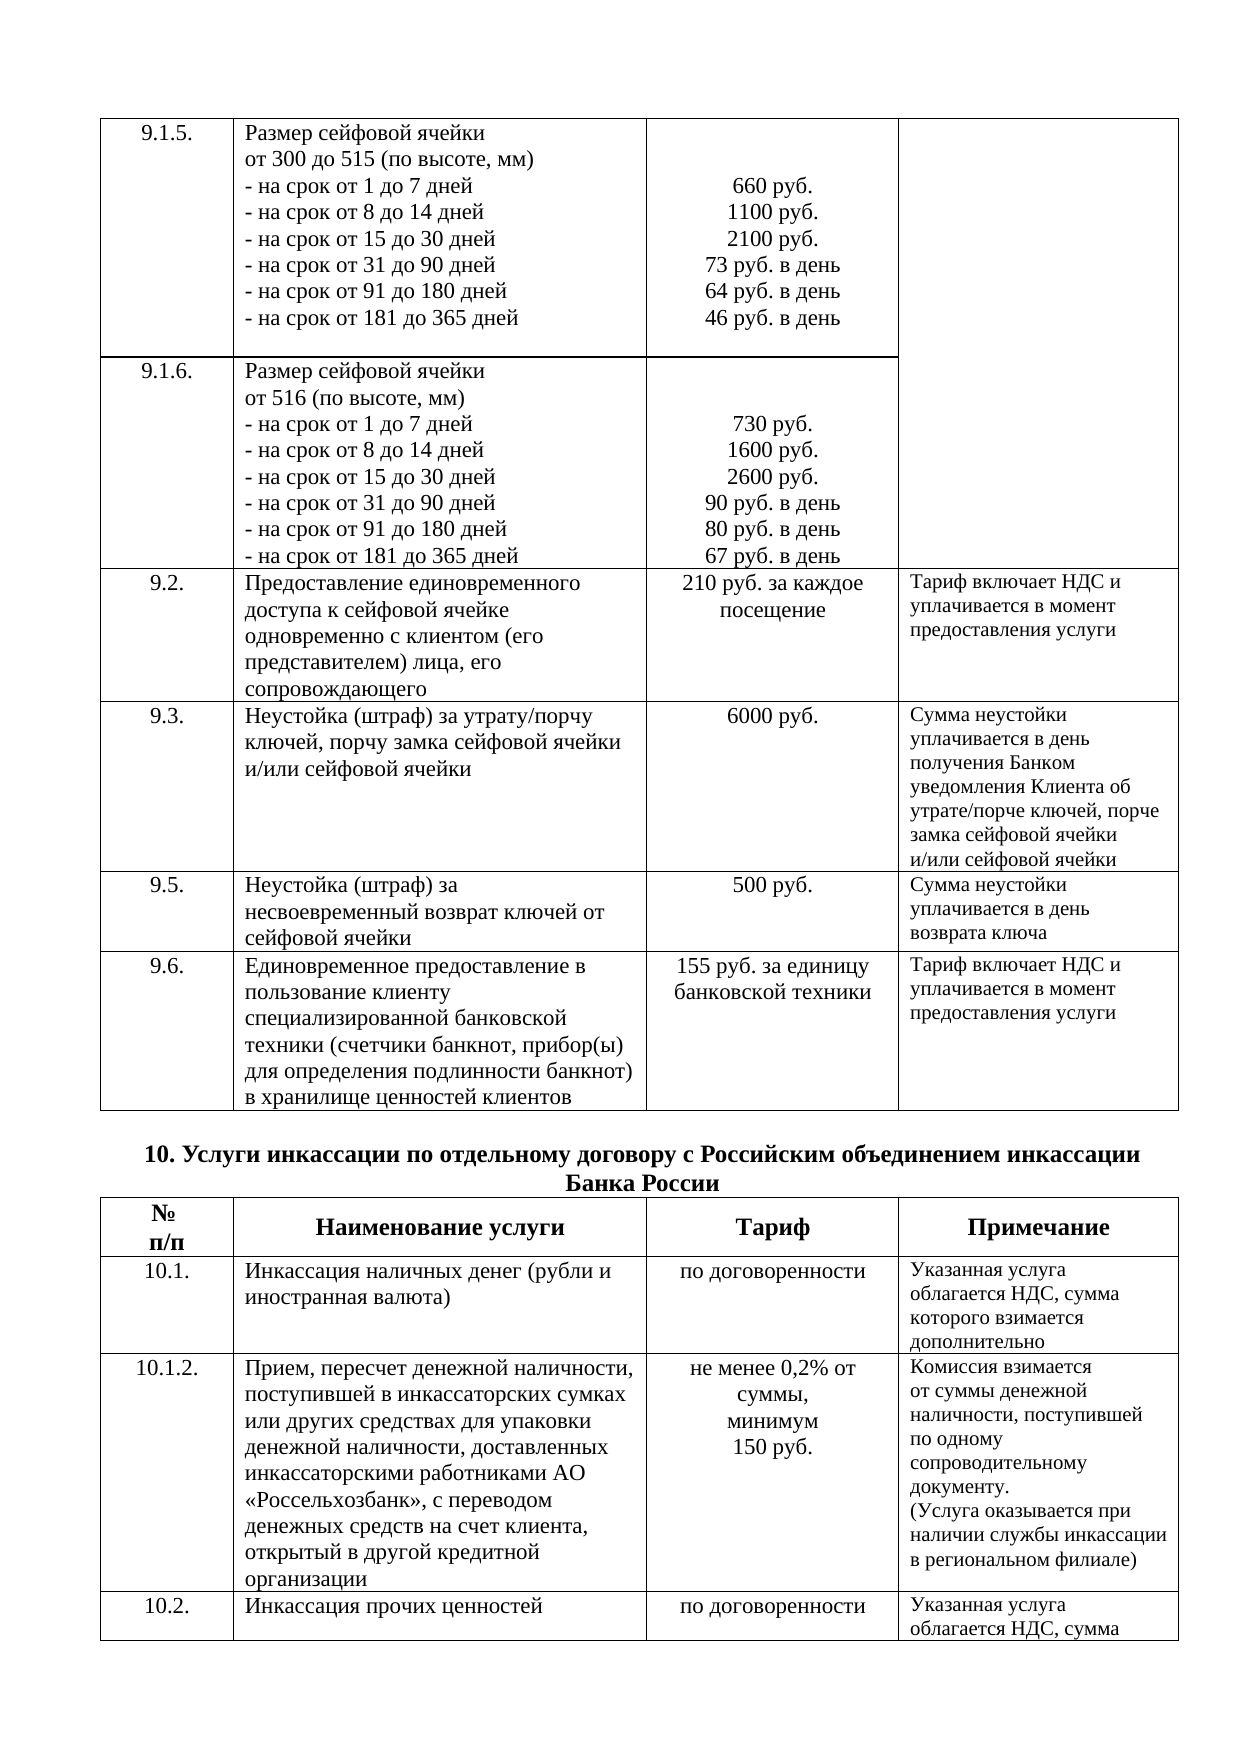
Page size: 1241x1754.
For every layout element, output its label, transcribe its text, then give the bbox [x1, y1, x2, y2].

table_cell Указанная услуга облагается НДС, сумма которого взимается дополнительно [899, 1257, 1178, 1353]
table_cell Единовременное предоставление в пользование клиенту специализированной банковской техники (счетчики банкнот, прибор(ы) для определения подлинности банкнот) в хранилище ценностей клиентов [234, 952, 646, 1110]
table_cell не менее 0,2% от суммы, минимум 150 руб. [647, 1354, 898, 1591]
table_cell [899, 1592, 1178, 1640]
table_cell Неустойка (штраф) за несвоевременный возврат ключей от сейфовой ячейки [234, 872, 646, 951]
table_header № п/п [101, 1198, 233, 1256]
subtitle 10. Услуги инкассации по отдельному договору с Российским объединением инкассации Банка России [118, 1139, 1167, 1197]
table_cell 9.2. [101, 569, 233, 701]
table_cell 210 руб. за каждое посещение [647, 569, 898, 701]
table_cell Сумма неустойки уплачивается в день возврата ключа [899, 872, 1178, 951]
table_cell Сумма неустойки уплачивается в день получения Банком уведомления Клиента об утрате/порче ключей, порче замка сейфовой ячейки и/или сейфовой ячейки [899, 702, 1178, 871]
table_cell 6000 руб. [647, 702, 898, 871]
table_cell 660 руб. 1100 руб. 2100 руб. 73 руб. в день 64 руб. в день 46 руб. в день [647, 119, 898, 356]
table_cell 9.1.6. [101, 358, 233, 568]
table_cell по договоренности [647, 1257, 898, 1353]
table_header Примечание [899, 1198, 1178, 1256]
table_cell Комиссия взимается от суммы денежной наличности, поступившей по одному сопроводительному документу. (Услуга оказывается при наличии службы инкассации в региональном филиале) [899, 1354, 1178, 1591]
table_cell 9.5. [101, 872, 233, 951]
table_cell Размер сейфовой ячейки от 300 до 515 (по высоте, мм) - на срок от 1 до 7 дней - на срок от 8 до 14 дней - на срок от 15 до 30 дней - на срок от 31 до 90 дней - на срок от 91 до 180 дней - на срок от 181 до 365 дней [234, 119, 646, 356]
table_cell 500 руб. [647, 872, 898, 951]
table_cell Предоставление единовременного доступа к сейфовой ячейке одновременно с клиентом (его представителем) лица, его сопровождающего [234, 569, 646, 701]
table_cell 10.1. [101, 1257, 233, 1353]
table_cell 155 руб. за единицу банковской техники [647, 952, 898, 1110]
table_cell 9.1.5. [101, 119, 233, 356]
table_cell Инкассация наличных денег (рубли и иностранная валюта) [234, 1257, 646, 1353]
table_cell 10.2. [101, 1592, 233, 1640]
table_cell Размер сейфовой ячейки от 516 (по высоте, мм) - на срок от 1 до 7 дней - на срок от 8 до 14 дней - на срок от 15 до 30 дней - на срок от 31 до 90 дней - на срок от 91 до 180 дней - на срок от 181 до 365 дней [234, 358, 646, 568]
table_cell 10.1.2. [101, 1354, 233, 1591]
table_cell 730 руб. 1600 руб. 2600 руб. 90 руб. в день 80 руб. в день 67 руб. в день [647, 358, 898, 568]
table_cell Неустойка (штраф) за утрату/порчу ключей, порчу замка сейфовой ячейки и/или сейфовой ячейки [234, 702, 646, 871]
table_cell Прием, пересчет денежной наличности, поступившей в инкассаторских сумках или других средствах для упаковки денежной наличности, доставленных инкассаторскими работниками АО «Россельхозбанк», с переводом денежных средств на счет клиента, открытый в другой кредитной организации [234, 1354, 646, 1591]
table_cell Тариф включает НДС и уплачивается в момент предоставления услуги [899, 569, 1178, 701]
table_cell Тариф включает НДС и уплачивается в момент предоставления услуги [899, 952, 1178, 1110]
table_cell Инкассация прочих ценностей [234, 1592, 646, 1640]
table_cell 9.3. [101, 702, 233, 871]
table_header Наименование услуги [234, 1198, 646, 1256]
table_header Тариф [647, 1198, 898, 1256]
table_cell 9.6. [101, 952, 233, 1110]
table_cell по договоренности [647, 1592, 898, 1640]
